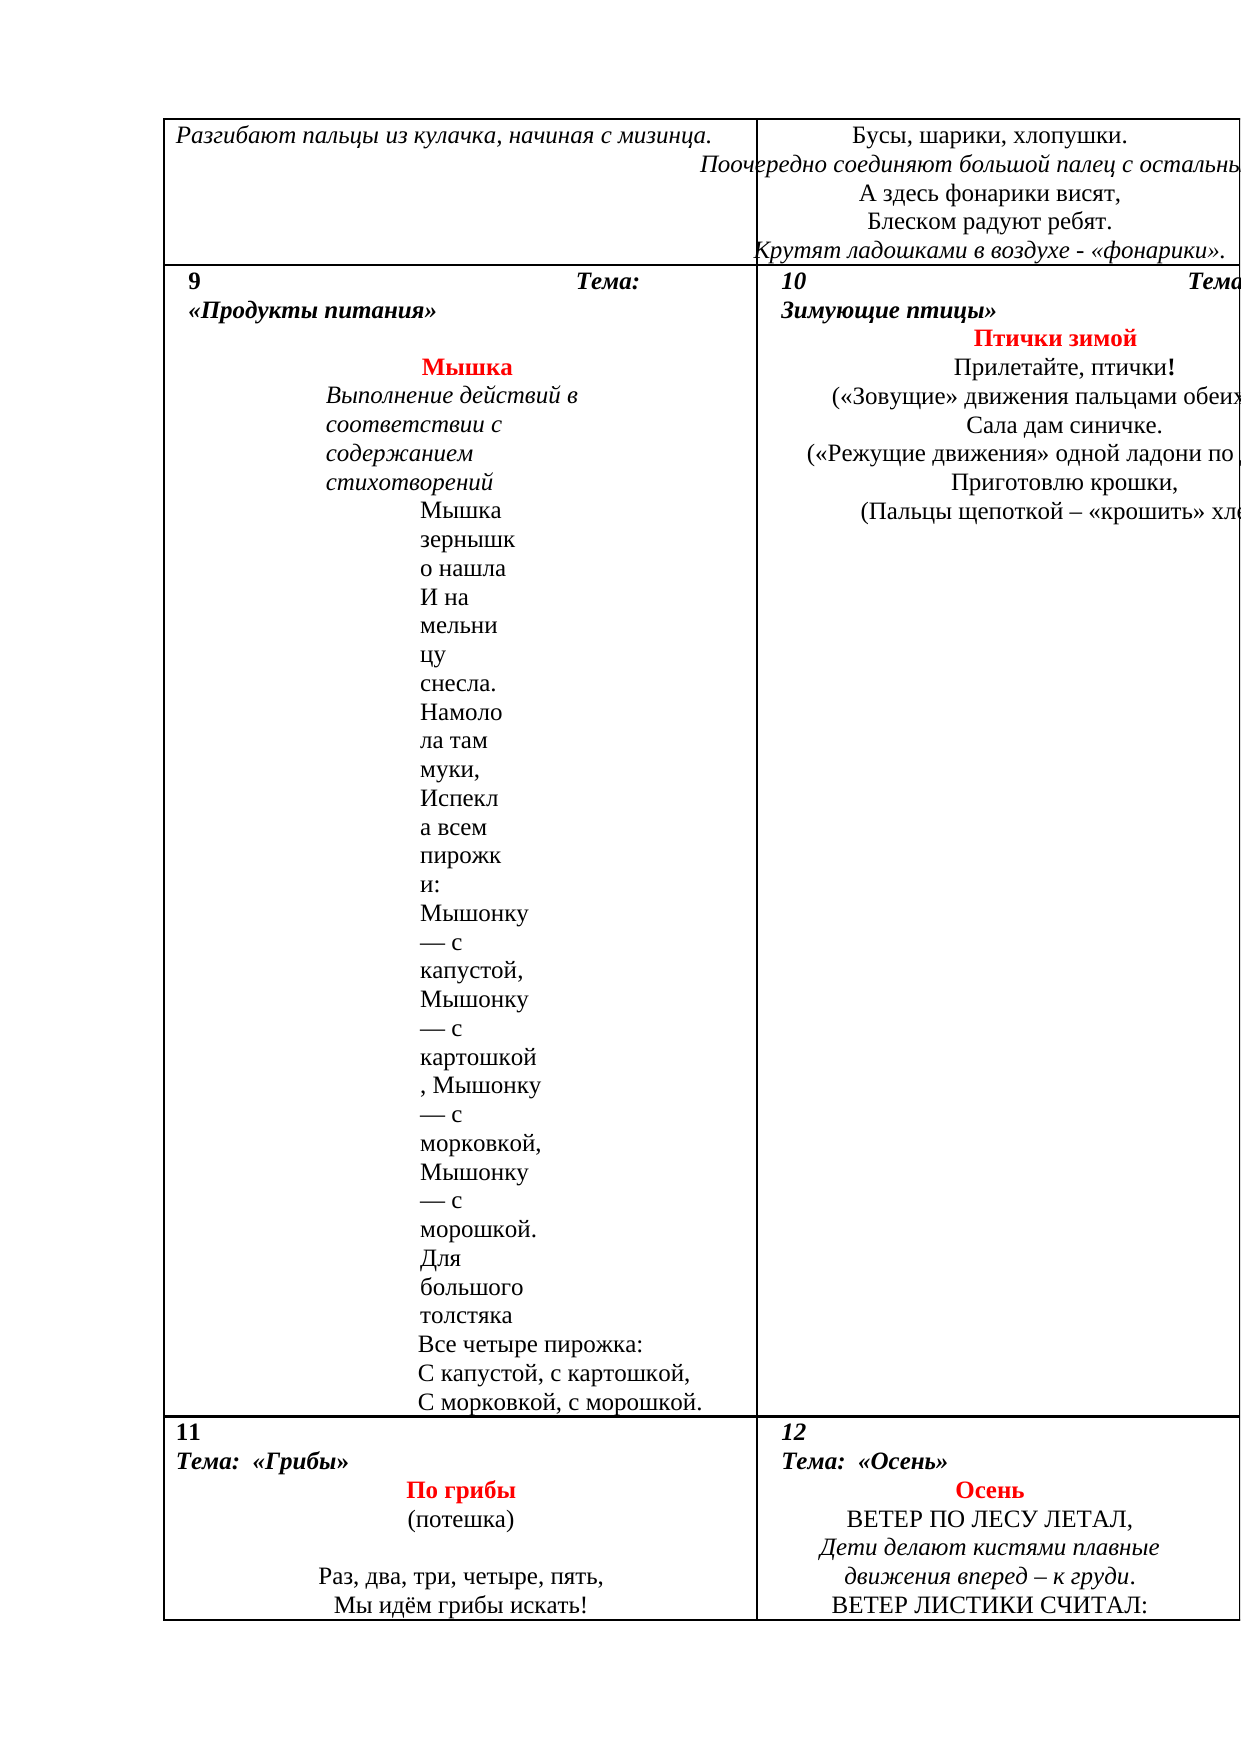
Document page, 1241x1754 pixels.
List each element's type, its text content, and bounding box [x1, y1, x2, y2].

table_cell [758, 120, 1239, 264]
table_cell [758, 1418, 1239, 1619]
table_cell 9 Тема: «Продукты питания» Мышка Выполнение действий в соответствии с содержанием стихотворений Мышка зернышко нашла И на мельницу снесла. Намолола там муки, Испекла всем пирожки: Мышонку — с капустой, Мышонку — с картошкой, Мышонку — с морковкой, Мышонку — с морошкой. Для большого толстяка Все четыре пирожка: С капустой, с картошкой, С морковкой, с морошкой. [165, 266, 756, 1415]
table_cell 10 Тема: Зимующие птицы» Птички зимой Прилетайте, птички! («Зовущие» движения пальцами обеих рук) Сала дам синичке. («Режущие движения» одной ладони по другой) Приготовлю крошки, (Пальцы щепоткой – «крошить» хлеб) [758, 266, 1239, 1415]
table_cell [165, 120, 756, 264]
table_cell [165, 1418, 756, 1619]
